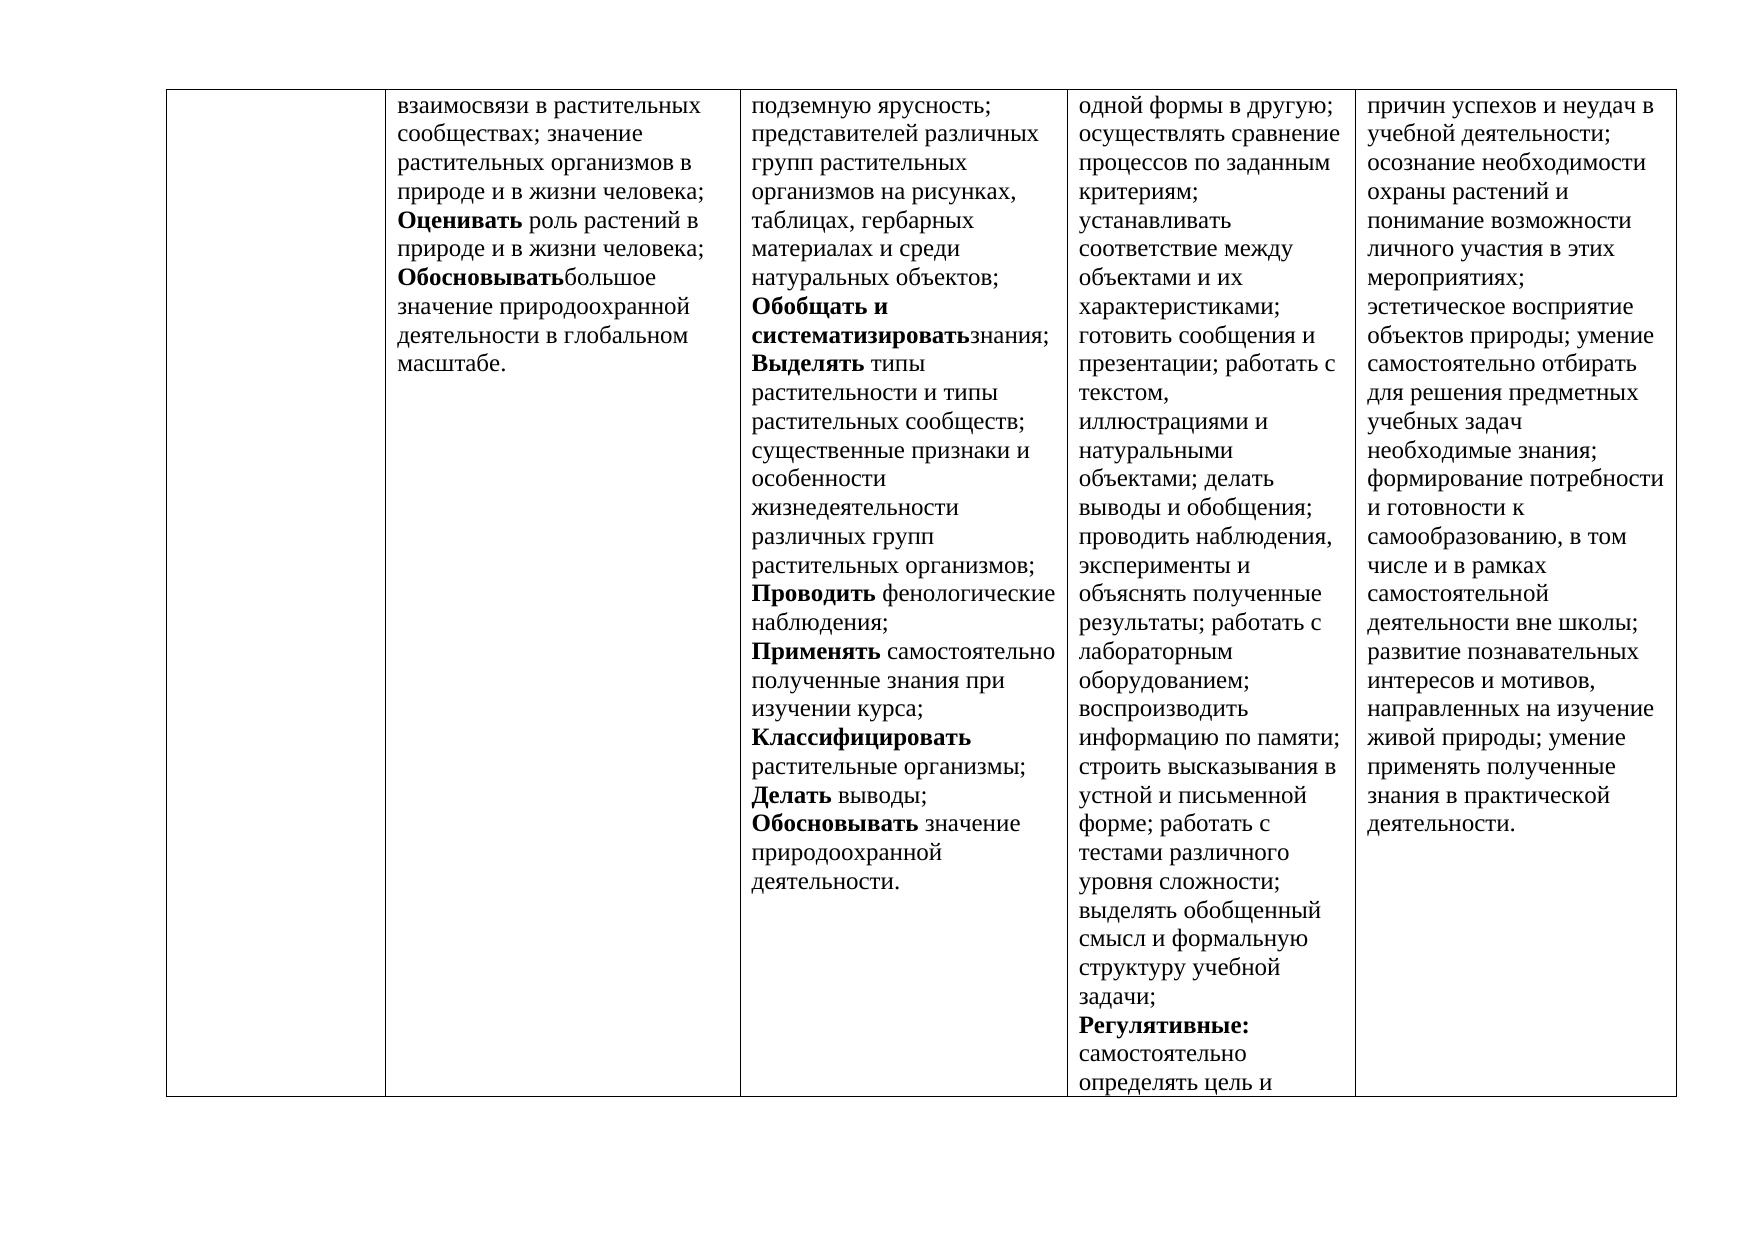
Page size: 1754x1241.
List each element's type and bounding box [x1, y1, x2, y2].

table_cell [167, 90, 385, 1096]
table_cell [741, 90, 1067, 1096]
table_cell [1068, 90, 1355, 1096]
table_cell [1356, 90, 1676, 1096]
table_cell [386, 90, 740, 1096]
